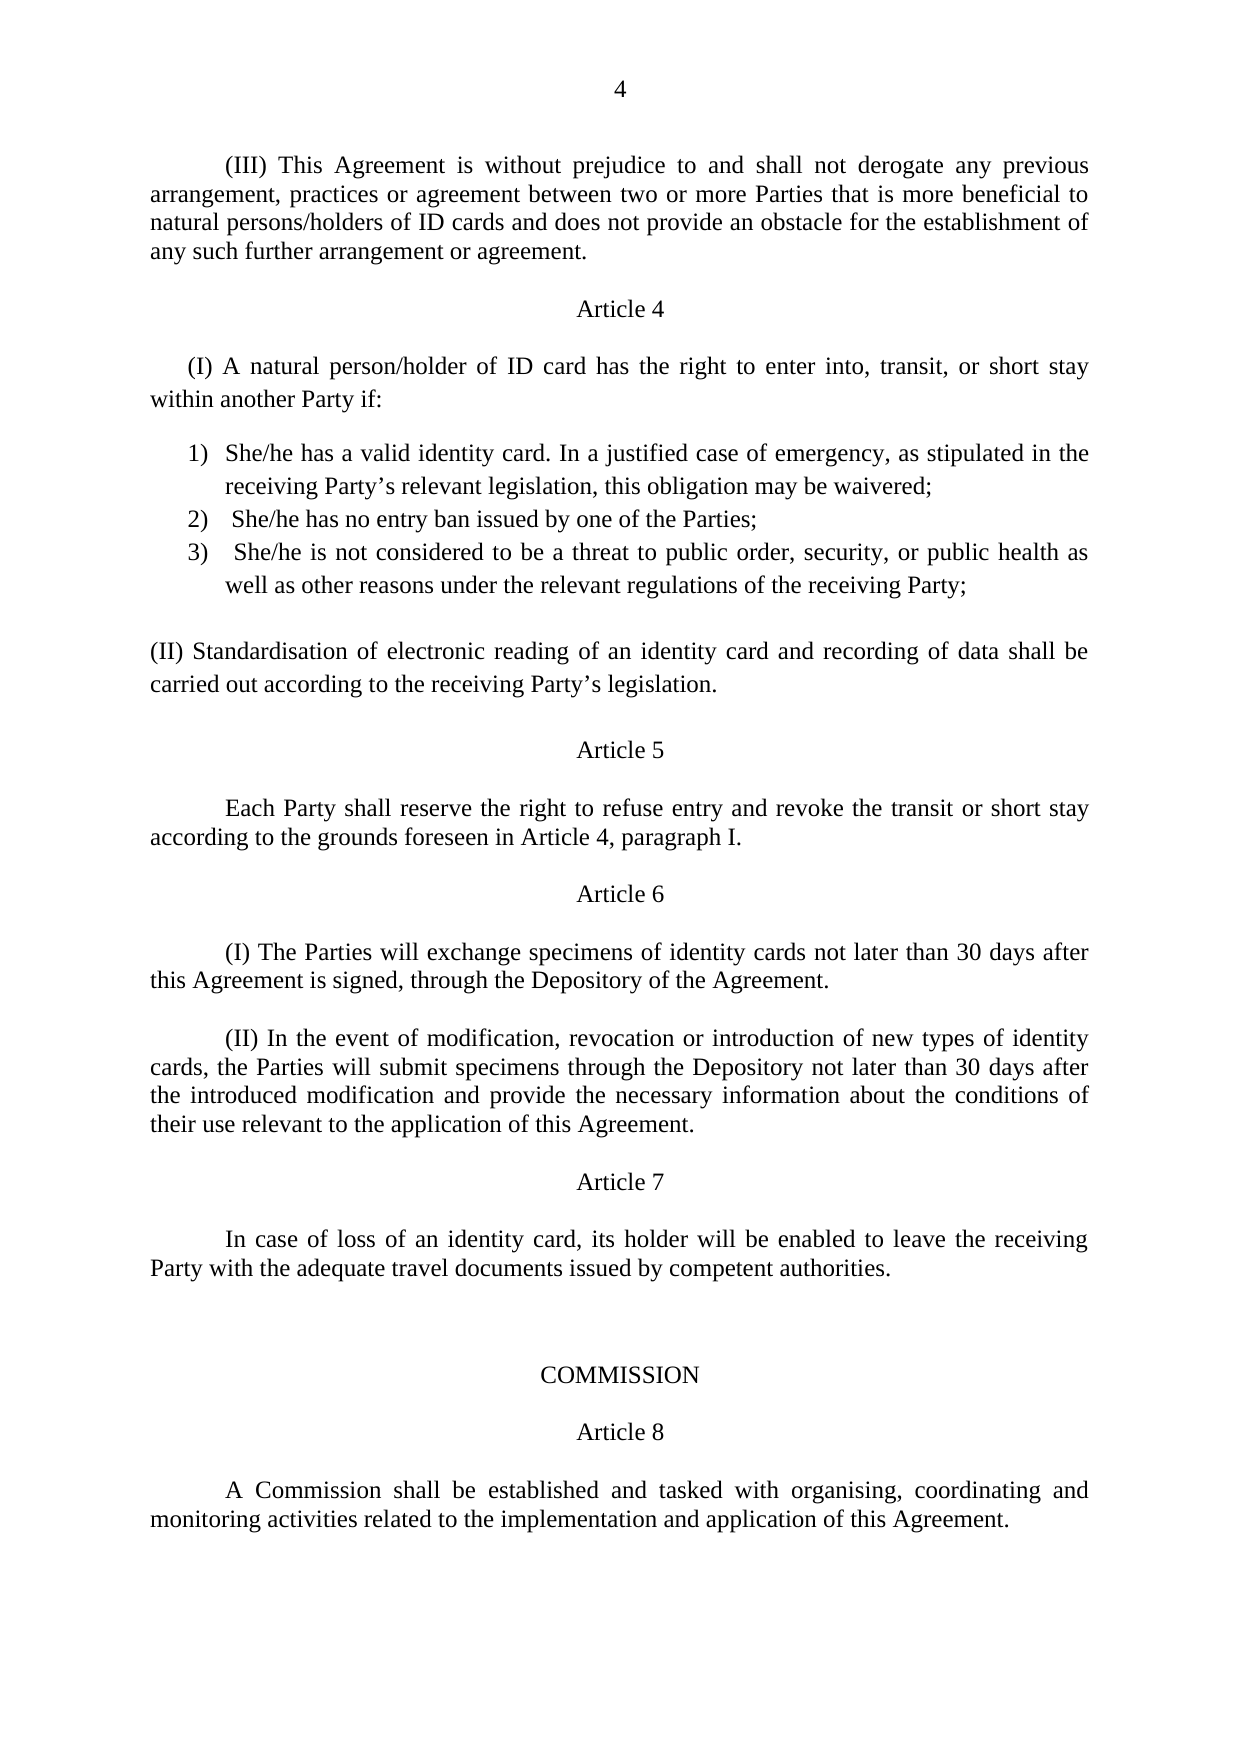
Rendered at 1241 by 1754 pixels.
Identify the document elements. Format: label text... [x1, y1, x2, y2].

text Article 7 [150, 1167, 1090, 1195]
text (I) The Parties will exchange specimens of identity cards not later than 30 days after this Agreement is signed, through the Depository of the Agreement. [150, 937, 1090, 994]
text Article 4 [150, 294, 1090, 322]
list She/he is not considered to be a threat to public order, security, or public health as well as other reasons under the relevant regulations of the receiving Party; [187, 537, 1090, 599]
text COMMISSION [150, 1360, 1090, 1389]
text In case of loss of an identity card, its holder will be enabled to leave the receiving Party with the adequate travel documents issued by competent authorities. [150, 1224, 1090, 1282]
text (II) Standardisation of electronic reading of an identity card and recording of data shall be carried out according to the receiving Party’s legislation. [150, 636, 1090, 698]
text A Commission shall be established and tasked with organising, coordinating and monitoring activities related to the implementation and application of this Agreement. [150, 1475, 1090, 1532]
text (III) This Agreement is without prejudice to and shall not derogate any previous arrangement, practices or agreement between two or more Parties that is more beneficial to natural persons/holders of ID cards and does not provide an obstacle for the establishment of any such further arrangement or agreement. [150, 150, 1090, 265]
text Article 6 [150, 879, 1090, 908]
text (I) A natural person/holder of ID card has the right to enter into, transit, or short stay within another Party if: [150, 351, 1090, 413]
text (II) In the event of modification, revocation or introduction of new types of identity cards, the Parties will submit specimens through the Depository not later than 30 days after the introduced modification and provide the necessary information about the conditions of their use relevant to the application of this Agreement. [150, 1023, 1090, 1138]
text Article 5 [150, 735, 1090, 764]
text Each Party shall reserve the right to refuse entry and revoke the transit or short stay according to the grounds foreseen in Article 4, paragraph I. [150, 793, 1090, 850]
list She/he has no entry ban issued by one of the Parties; [187, 504, 1090, 533]
list She/he has a valid identity card. In a justified case of emergency, as stipulated in the receiving Party’s relevant legislation, this obligation may be waivered; [187, 438, 1090, 500]
text Article 8 [150, 1417, 1090, 1446]
